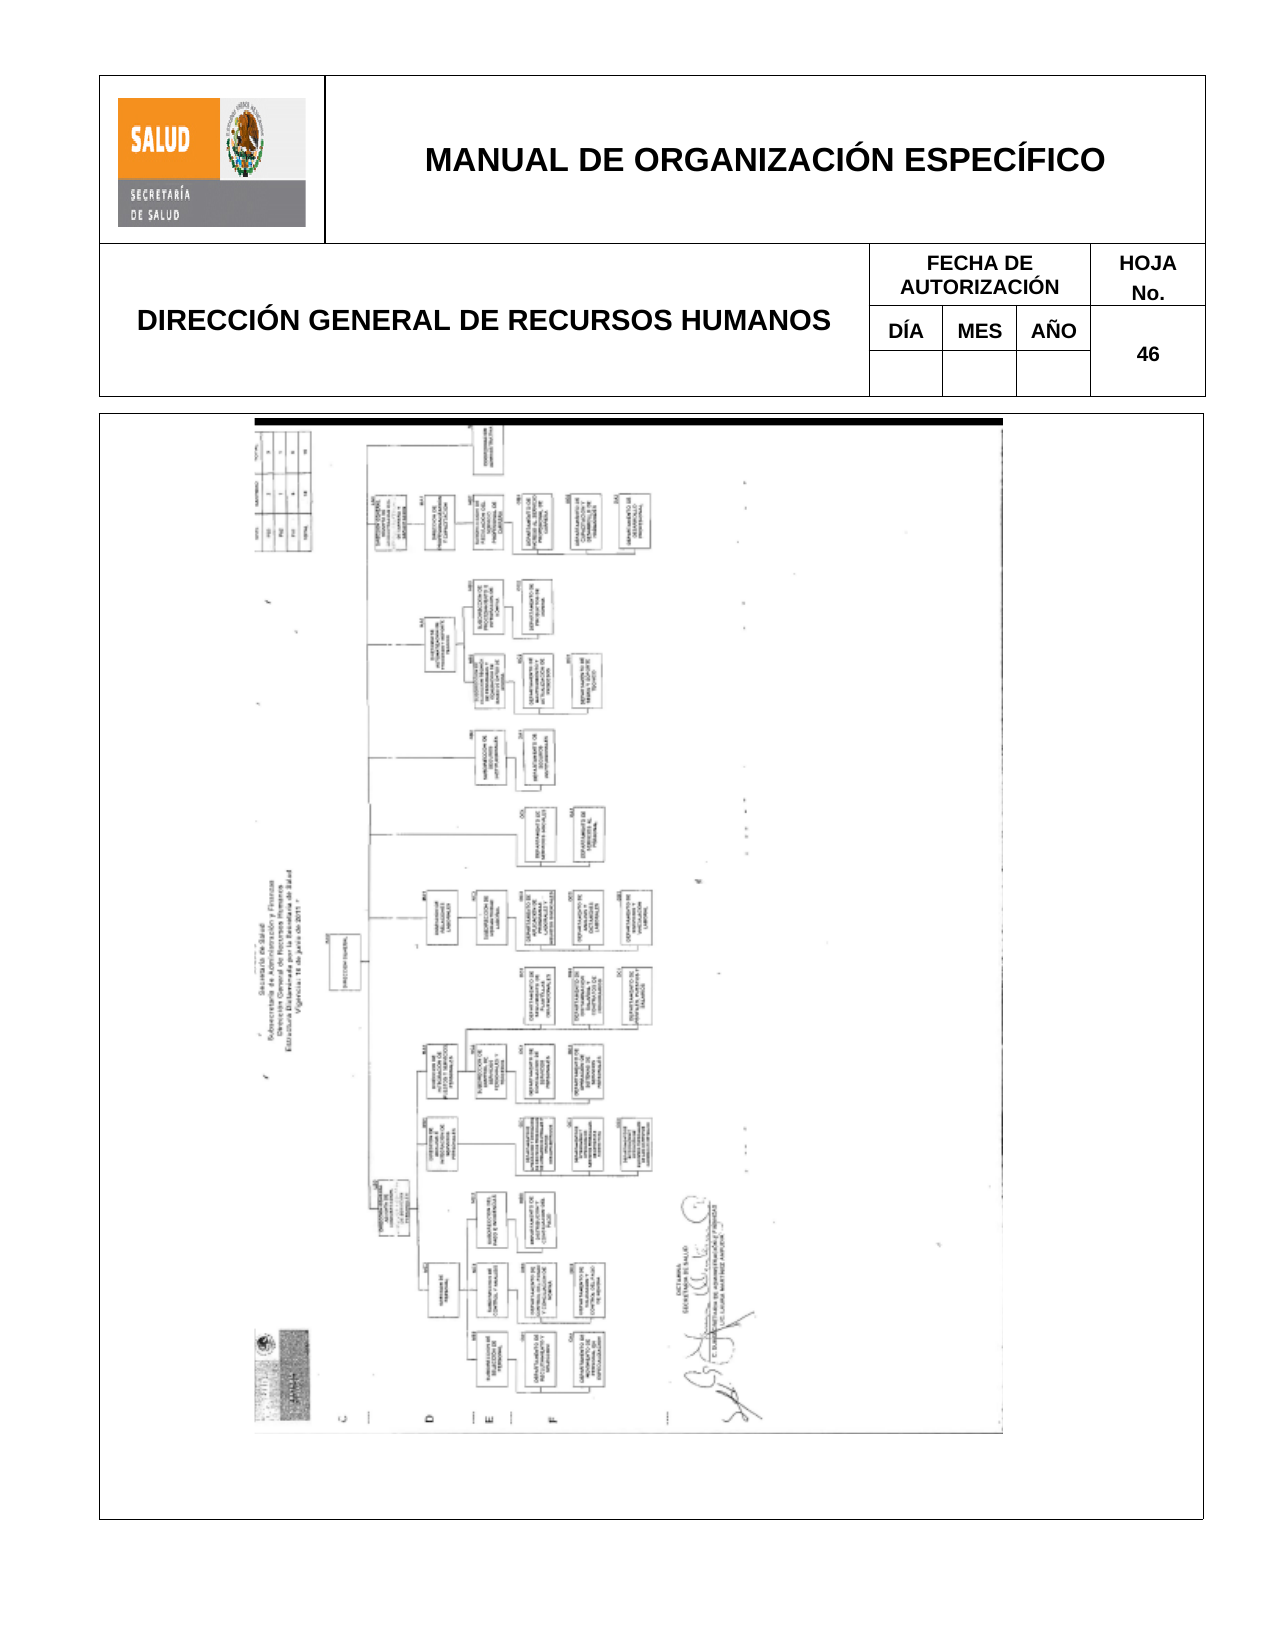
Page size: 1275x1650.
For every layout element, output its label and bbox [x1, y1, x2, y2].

picture [118, 98, 306, 227]
